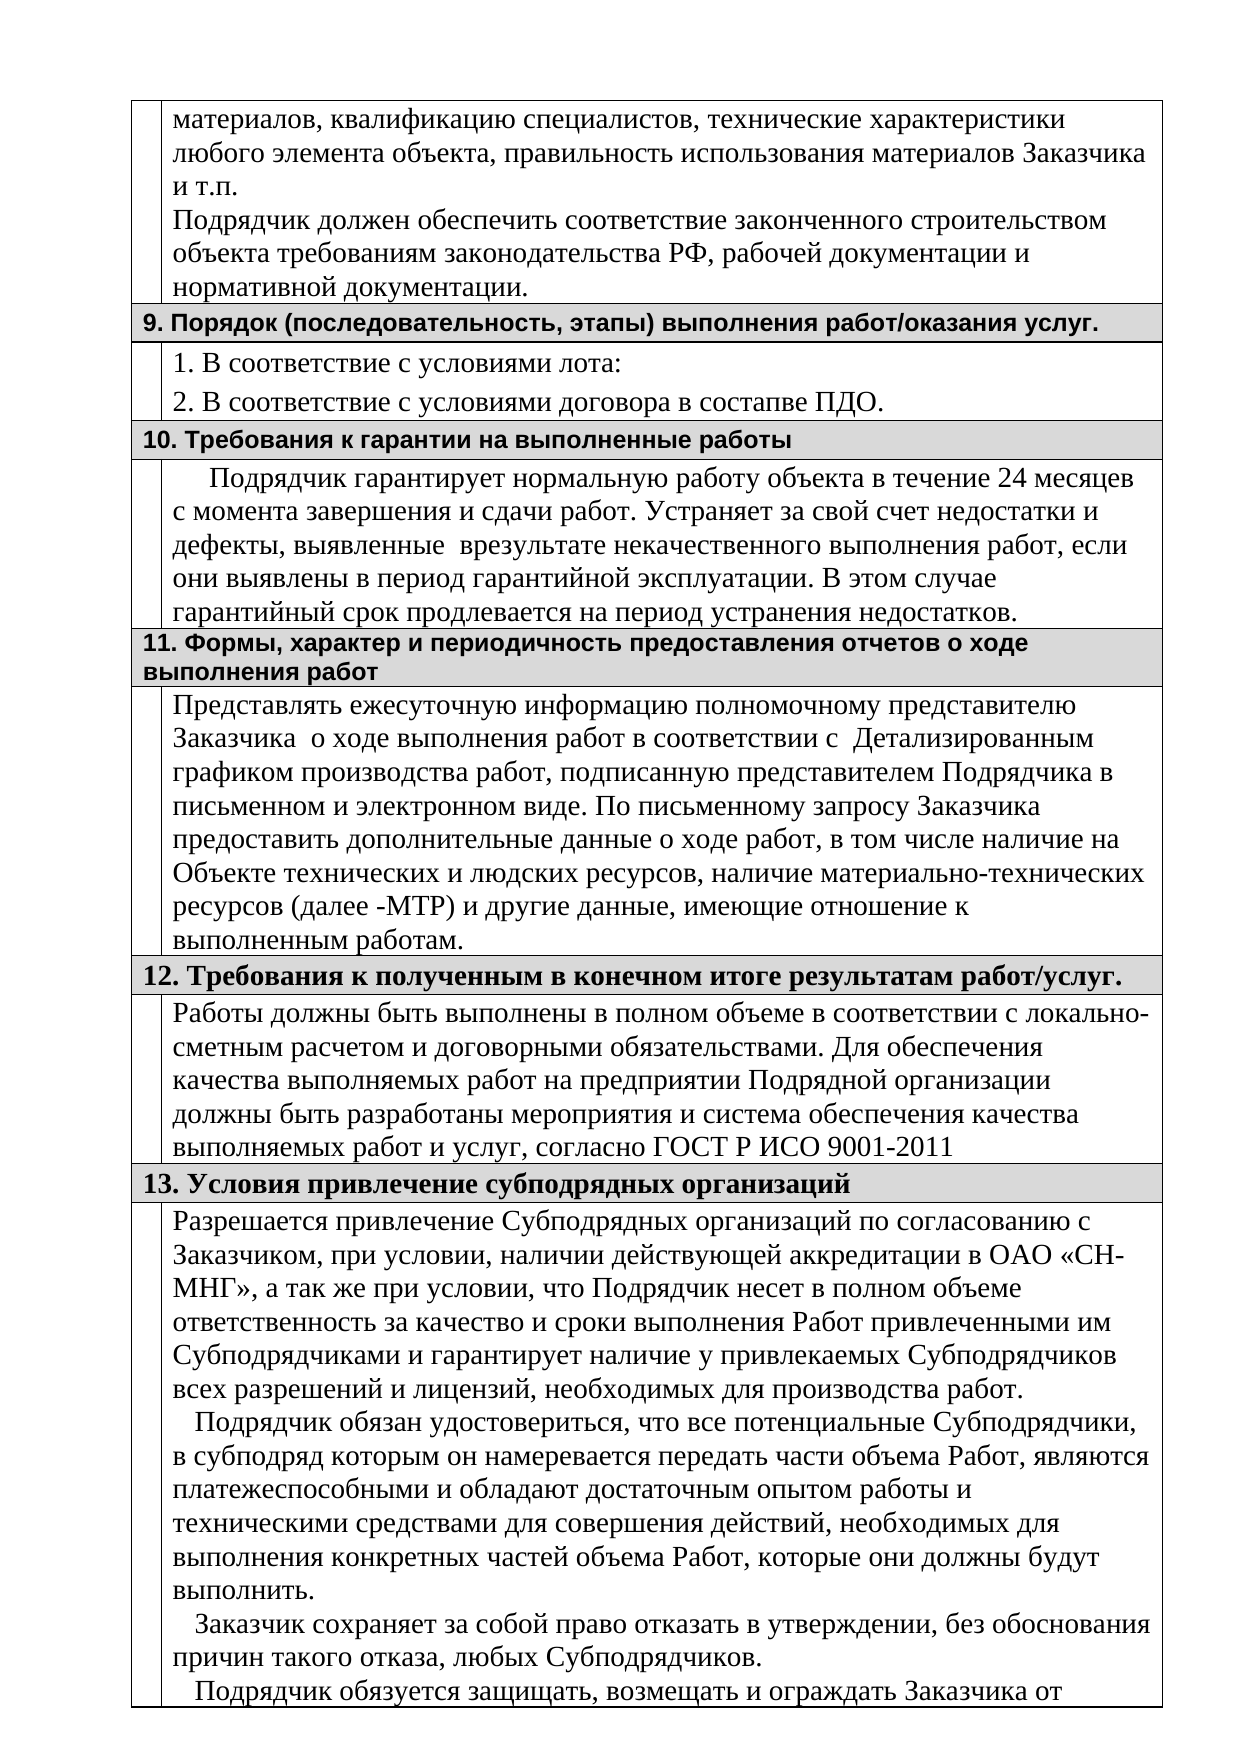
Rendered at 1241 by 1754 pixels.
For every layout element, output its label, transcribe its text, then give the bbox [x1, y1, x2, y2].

table_cell [132, 101, 161, 302]
table_cell 12. Требования к полученным в конечном итоге результатам работ/услуг. [132, 956, 1162, 994]
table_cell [162, 1203, 1162, 1706]
table_cell 11. Формы, характер и периодичность предоставления отчетов о ходе выполнения работ [132, 629, 1162, 686]
table_cell [132, 460, 161, 627]
table_cell 10. Требования к гарантии на выполненные работы [132, 421, 1162, 459]
table_cell 9. Порядок (последовательность, этапы) выполнения работ/оказания услуг. [132, 304, 1162, 341]
table_cell 1. В соответствие с условиями лота: [162, 343, 1162, 381]
table_cell [132, 995, 161, 1163]
table_cell [132, 343, 161, 419]
table_cell Представлять ежесуточную информацию полномочному представителю Заказчика о ходе выполнения работ в соответствии с Детализированным графиком производства работ, подписанную представителем Подрядчика в письменном и электронном виде. По письменному запросу Заказчика предоставить дополнительные данные о ходе работ, в том числе наличие на Объекте технических и людских ресурсов, наличие материально-технических ресурсов (далее -МТР) и другие данные, имеющие отношение к выполненным работам. [162, 687, 1162, 955]
table_cell 13. Условия привлечение субподрядных организаций [132, 1164, 1162, 1202]
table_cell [162, 101, 1162, 302]
table_cell [132, 1203, 161, 1706]
table_cell [132, 687, 161, 955]
table_cell Работы должны быть выполнены в полном объеме в соответствии с локально-сметным расчетом и договорными обязательствами. Для обеспечения качества выполняемых работ на предприятии Подрядной организации должны быть разработаны мероприятия и система обеспечения качества выполняемых работ и услуг, согласно ГОСТ Р ИСО 9001-2011 [162, 995, 1162, 1163]
table_cell Подрядчик гарантирует нормальную работу объекта в течение 24 месяцев с момента завершения и сдачи работ. Устраняет за свой счет недостатки и дефекты, выявленные врезультате некачественного выполнения работ, если они выявлены в период гарантийной эксплуатации. В этом случае гарантийный срок продлевается на период устранения недостатков. [162, 460, 1162, 627]
table_cell 2. В соответствие с условиями договора в состапве ПДО. [162, 381, 1162, 419]
